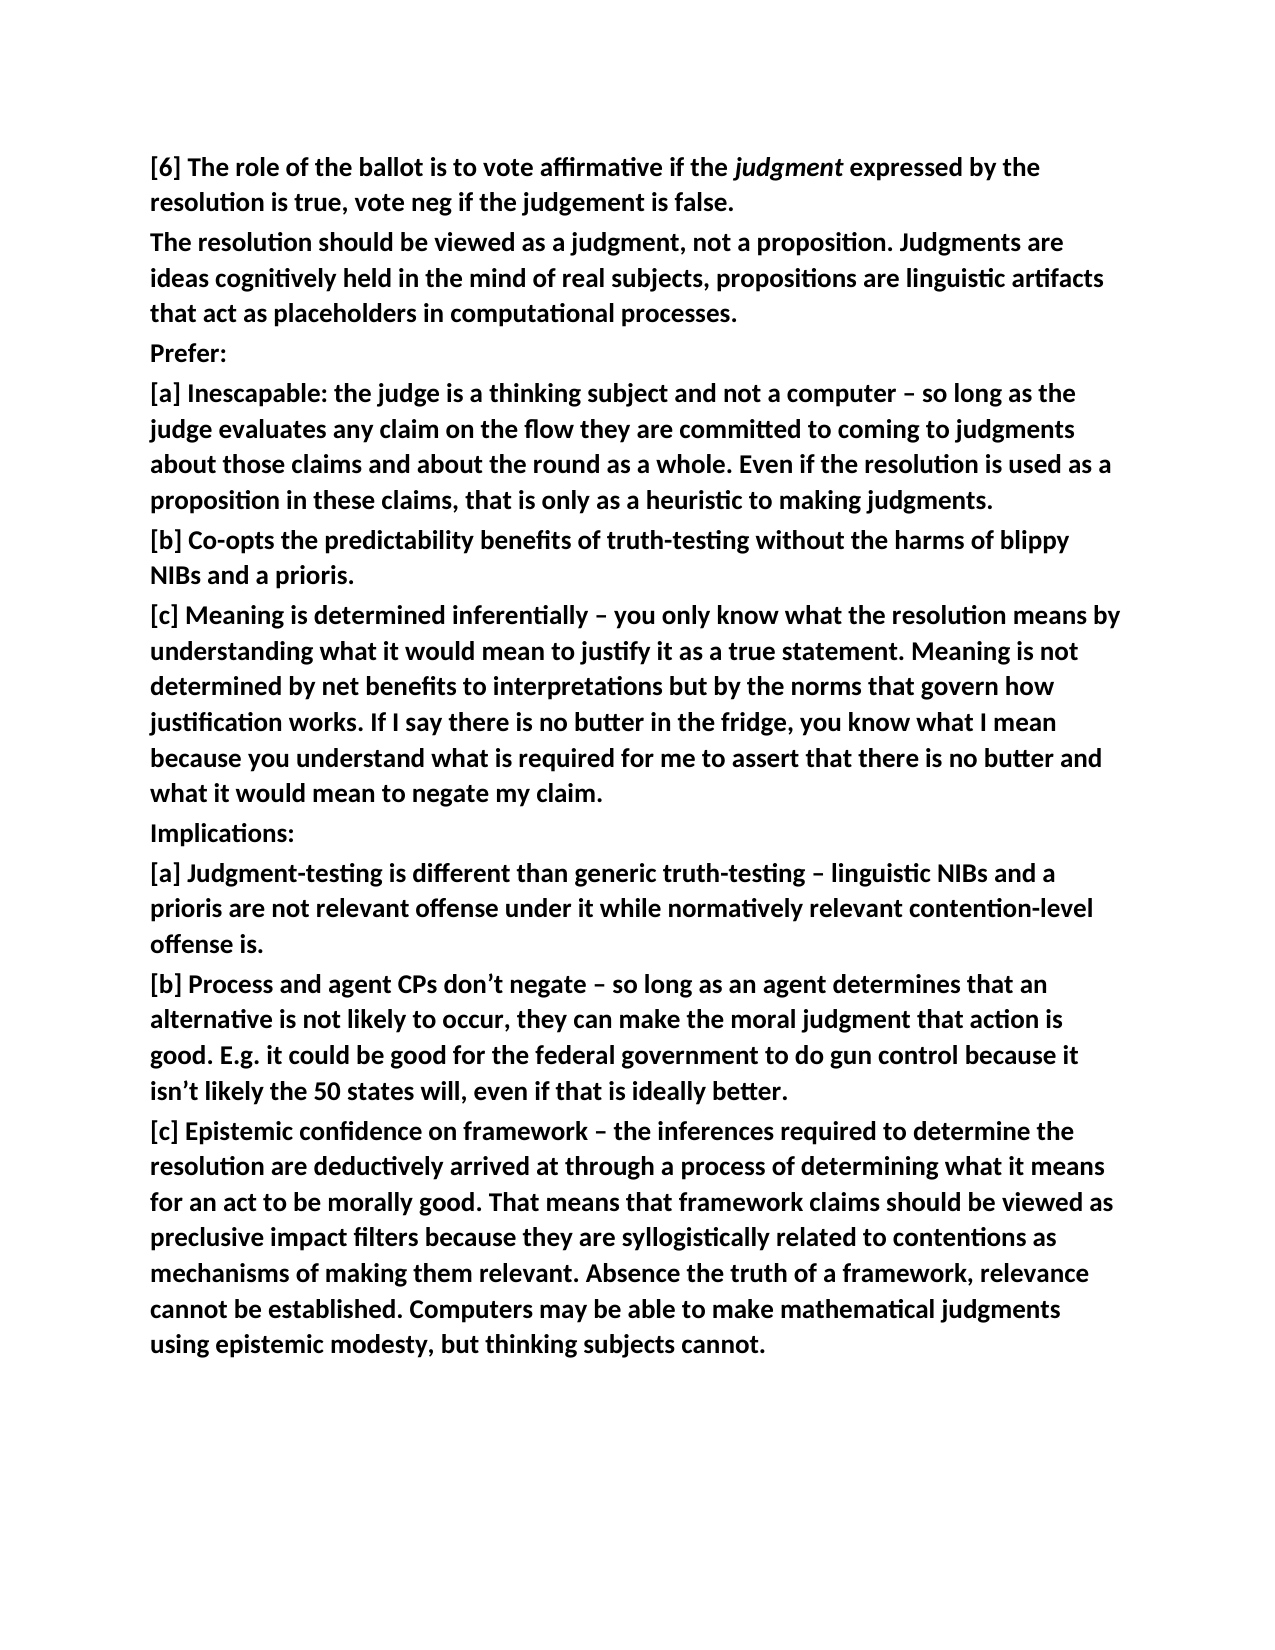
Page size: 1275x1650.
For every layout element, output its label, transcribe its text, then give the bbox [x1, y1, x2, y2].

subtitle Implications: [150, 816, 1125, 849]
subtitle [c] Epistemic confidence on framework – the inferences required to determine the resolution are deductively arrived at through a process of determining what it means for an act to be morally good. That means that framework claims should be viewed as preclusive impact filters because they are syllogistically related to contentions as mechanisms of making them relevant. Absence the truth of a framework, relevance cannot be established. Computers may be able to make mathematical judgments using epistemic modesty, but thinking subjects cannot. [150, 1114, 1125, 1361]
subtitle [a] Inescapable: the judge is a thinking subject and not a computer – so long as the judge evaluates any claim on the flow they are committed to coming to judgments about those claims and about the round as a whole. Even if the resolution is used as a proposition in these claims, that is only as a heuristic to making judgments. [150, 376, 1125, 516]
subtitle Prefer: [150, 336, 1125, 369]
subtitle [b] Co-opts the predictability benefits of truth-testing without the harms of blippy NIBs and a prioris. [150, 523, 1125, 592]
subtitle [a] Judgment-testing is different than generic truth-testing – linguistic NIBs and a prioris are not relevant offense under it while normatively relevant contention-level offense is. [150, 856, 1125, 960]
subtitle The resolution should be viewed as a judgment, not a proposition. Judgments are ideas cognitively held in the mind of real subjects, propositions are linguistic artifacts that act as placeholders in computational processes. [150, 225, 1125, 330]
subtitle [c] Meaning is determined inferentially – you only know what the resolution means by understanding what it would mean to justify it as a true statement. Meaning is not determined by net benefits to interpretations but by the norms that govern how justification works. If I say there is no butter in the fridge, you know what I mean because you understand what is required for me to assert that there is no butter and what it would mean to negate my claim. [150, 598, 1125, 809]
subtitle [6] The role of the ballot is to vote affirmative if the judgment expressed by the resolution is true, vote neg if the judgement is false. [150, 150, 1125, 219]
subtitle [b] Process and agent CPs don’t negate – so long as an agent determines that an alternative is not likely to occur, they can make the moral judgment that action is good. E.g. it could be good for the federal government to do gun control because it isn’t likely the 50 states will, even if that is ideally better. [150, 967, 1125, 1107]
